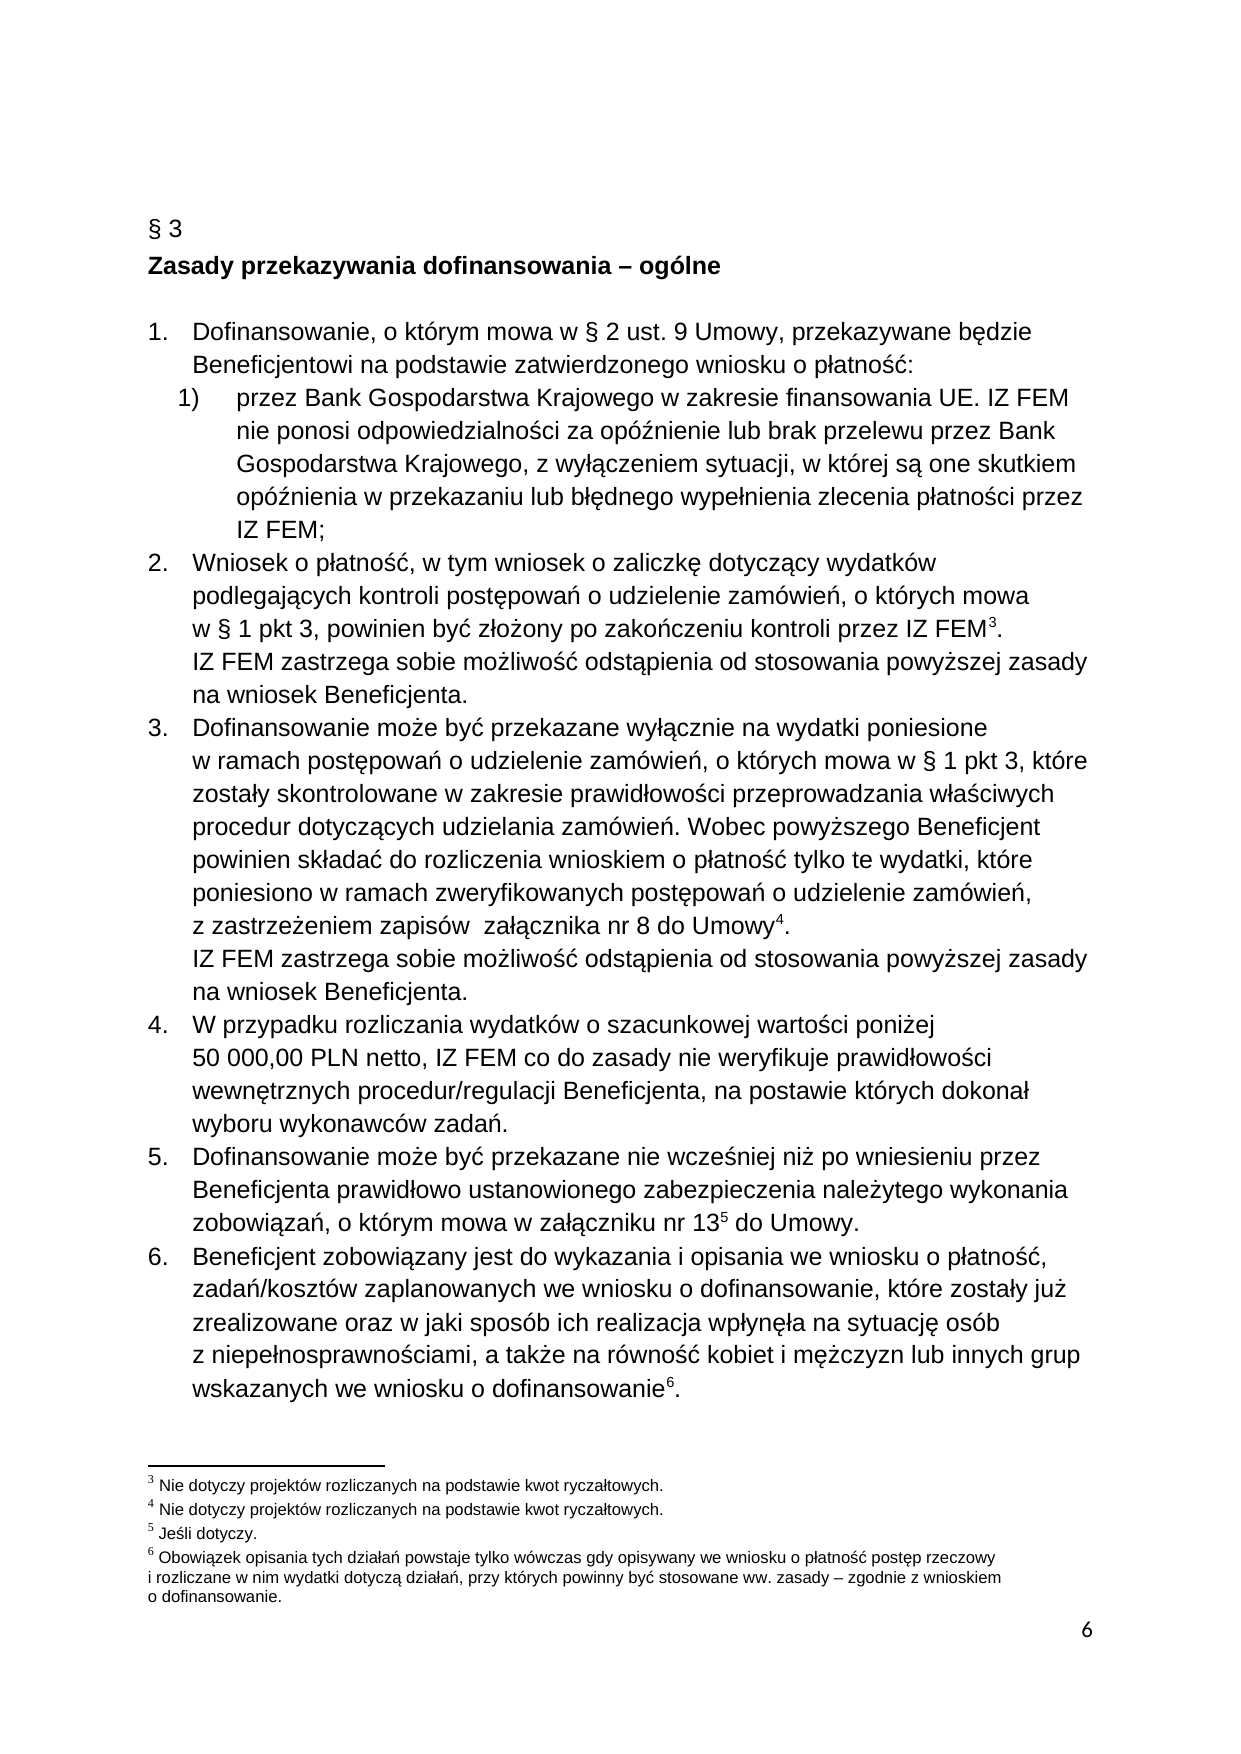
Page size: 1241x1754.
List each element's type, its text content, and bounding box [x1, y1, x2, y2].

list Dofinansowanie może być przekazane wyłącznie na wydatki poniesione w ramach postępowań o udzielenie zamówień, o których mowa w § 1 pkt 3, które zostały skontrolowane w zakresie prawidłowości przeprowadzania właściwych procedur dotyczących udzielania zamówień. Wobec powyższego Beneficjent powinien składać do rozliczenia wnioskiem o płatność tylko te wydatki, które poniesiono w ramach zweryfikowanych postępowań o udzielenie zamówień, z zastrzeżeniem zapisów załącznika nr 8 do Umowy. IZ FEM zastrzega sobie możliwość odstąpienia od stosowania powyższej zasady na wniosek Beneficjenta. [148, 713, 1093, 1006]
subtitle § 3 [148, 214, 1093, 242]
list Dofinansowanie może być przekazane nie wcześniej niż po wniesieniu przez Beneficjenta prawidłowo ustanowionego zabezpieczenia należytego wykonania zobowiązań, o którym mowa w załączniku nr 13 do Umowy. [148, 1142, 1093, 1237]
list W przypadku rozliczania wydatków o szacunkowej wartości poniżej 50 000,00 PLN netto, IZ FEM co do zasady nie weryfikuje prawidłowości wewnętrznych procedur/regulacji Beneficjenta, na postawie których dokonał wyboru wykonawców zadań. [148, 1010, 1093, 1138]
list Beneficjent zobowiązany jest do wykazania i opisania we wniosku o płatność, zadań/kosztów zaplanowanych we wniosku o dofinansowanie, które zostały już zrealizowane oraz w jaki sposób ich realizacja wpłynęła na sytuację osób z niepełnosprawnościami, a także na równość kobiet i mężczyzn lub innych grup wskazanych we wniosku o dofinansowanie. [148, 1241, 1093, 1402]
subtitle Zasady przekazywania dofinansowania – ogólne [148, 251, 1093, 279]
list Dofinansowanie, o którym mowa w § 2 ust. 9 Umowy, przekazywane będzie Beneficjentowi na podstawie zatwierdzonego wniosku o płatność: [148, 317, 1093, 379]
list przez Bank Gospodarstwa Krajowego w zakresie finansowania UE. IZ FEM nie ponosi odpowiedzialności za opóźnienie lub brak przelewu przez Bank Gospodarstwa Krajowego, z wyłączeniem sytuacji, w której są one skutkiem opóźnienia w przekazaniu lub błędnego wypełnienia zlecenia płatności przez IZ FEM; [177, 383, 1093, 544]
list Wniosek o płatność, w tym wniosek o zaliczkę dotyczący wydatków podlegających kontroli postępowań o udzielenie zamówień, o których mowa w § 1 pkt 3, powinien być złożony po zakończeniu kontroli przez IZ FEM. IZ FEM zastrzega sobie możliwość odstąpienia od stosowania powyższej zasady na wniosek Beneficjenta. [148, 548, 1093, 709]
